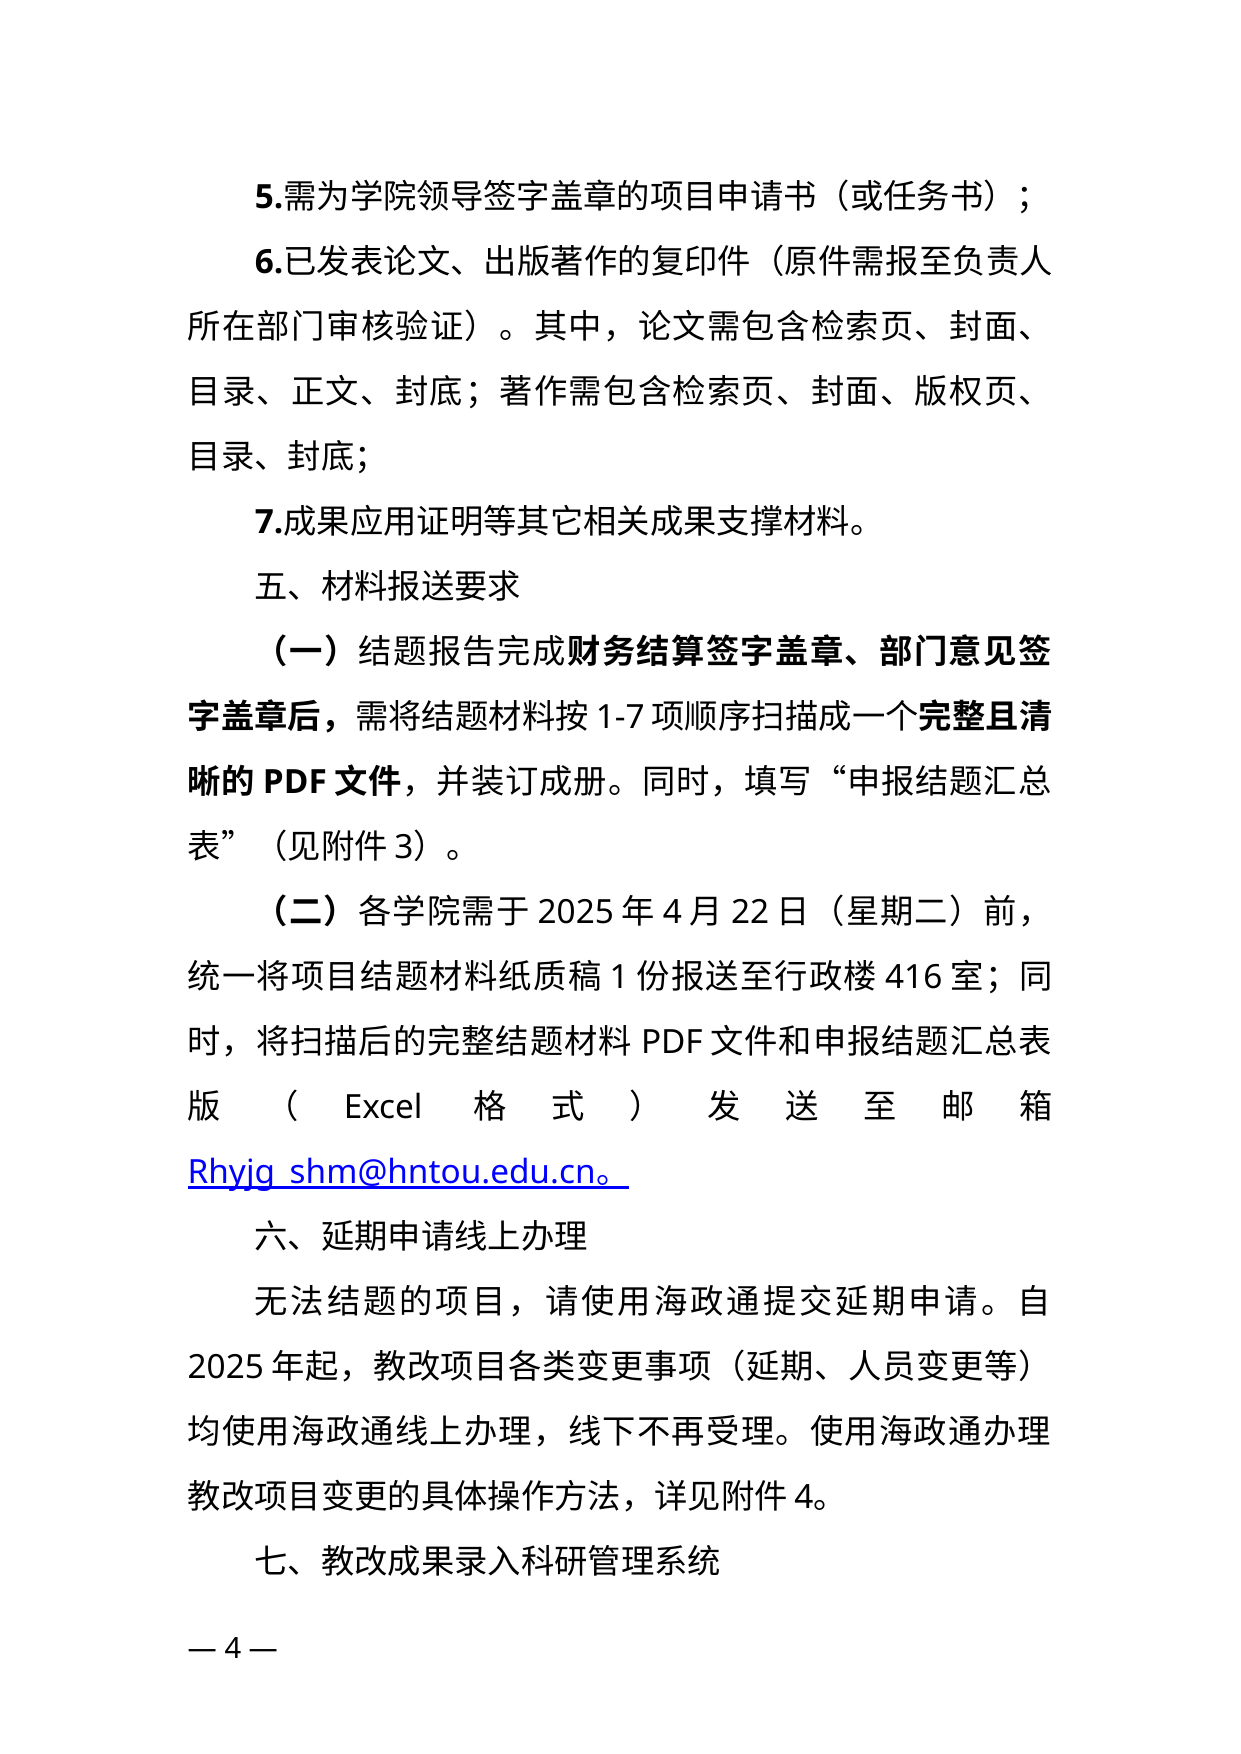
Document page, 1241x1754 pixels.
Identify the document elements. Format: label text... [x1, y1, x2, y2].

list （一）结题报告完成财务结算签字盖章、部门意见签字盖章后，需将结题材料按1-7项顺序扫描成一个完整且清晰的PDF文件，并装订成册。同时，填写“申报结题汇总表”（见附件3）。 [187, 617, 1053, 877]
list 6.已发表论文、出版著作的复印件（原件需报至负责人所在部门审核验证）。其中，论文需包含检索页、封面、目录、正文、封底；著作需包含检索页、封面、版权页、目录、封底； [187, 227, 1053, 487]
list 七、教改成果录入科研管理系统 [187, 1527, 1053, 1592]
list （二）各学院需于2025年4月22日（星期二）前，统一将项目结题材料纸质稿1份报送至行政楼416室；同时，将扫描后的完整结题材料PDF文件和申报结题汇总表版（Excel格式）发送至邮箱Rhyjg_shm@hntou.edu.cn。 [187, 877, 1053, 1202]
list 7.成果应用证明等其它相关成果支撑材料。 [187, 487, 1053, 552]
list 5.需为学院领导签字盖章的项目申请书（或任务书）； [187, 162, 1053, 227]
list 五、材料报送要求 [187, 552, 1053, 617]
list 六、延期申请线上办理 [187, 1202, 1053, 1267]
list 无法结题的项目，请使用海政通提交延期申请。自2025年起，教改项目各类变更事项（延期、人员变更等）均使用海政通线上办理，线下不再受理。使用海政通办理教改项目变更的具体操作方法，详见附件4。 [187, 1267, 1053, 1527]
